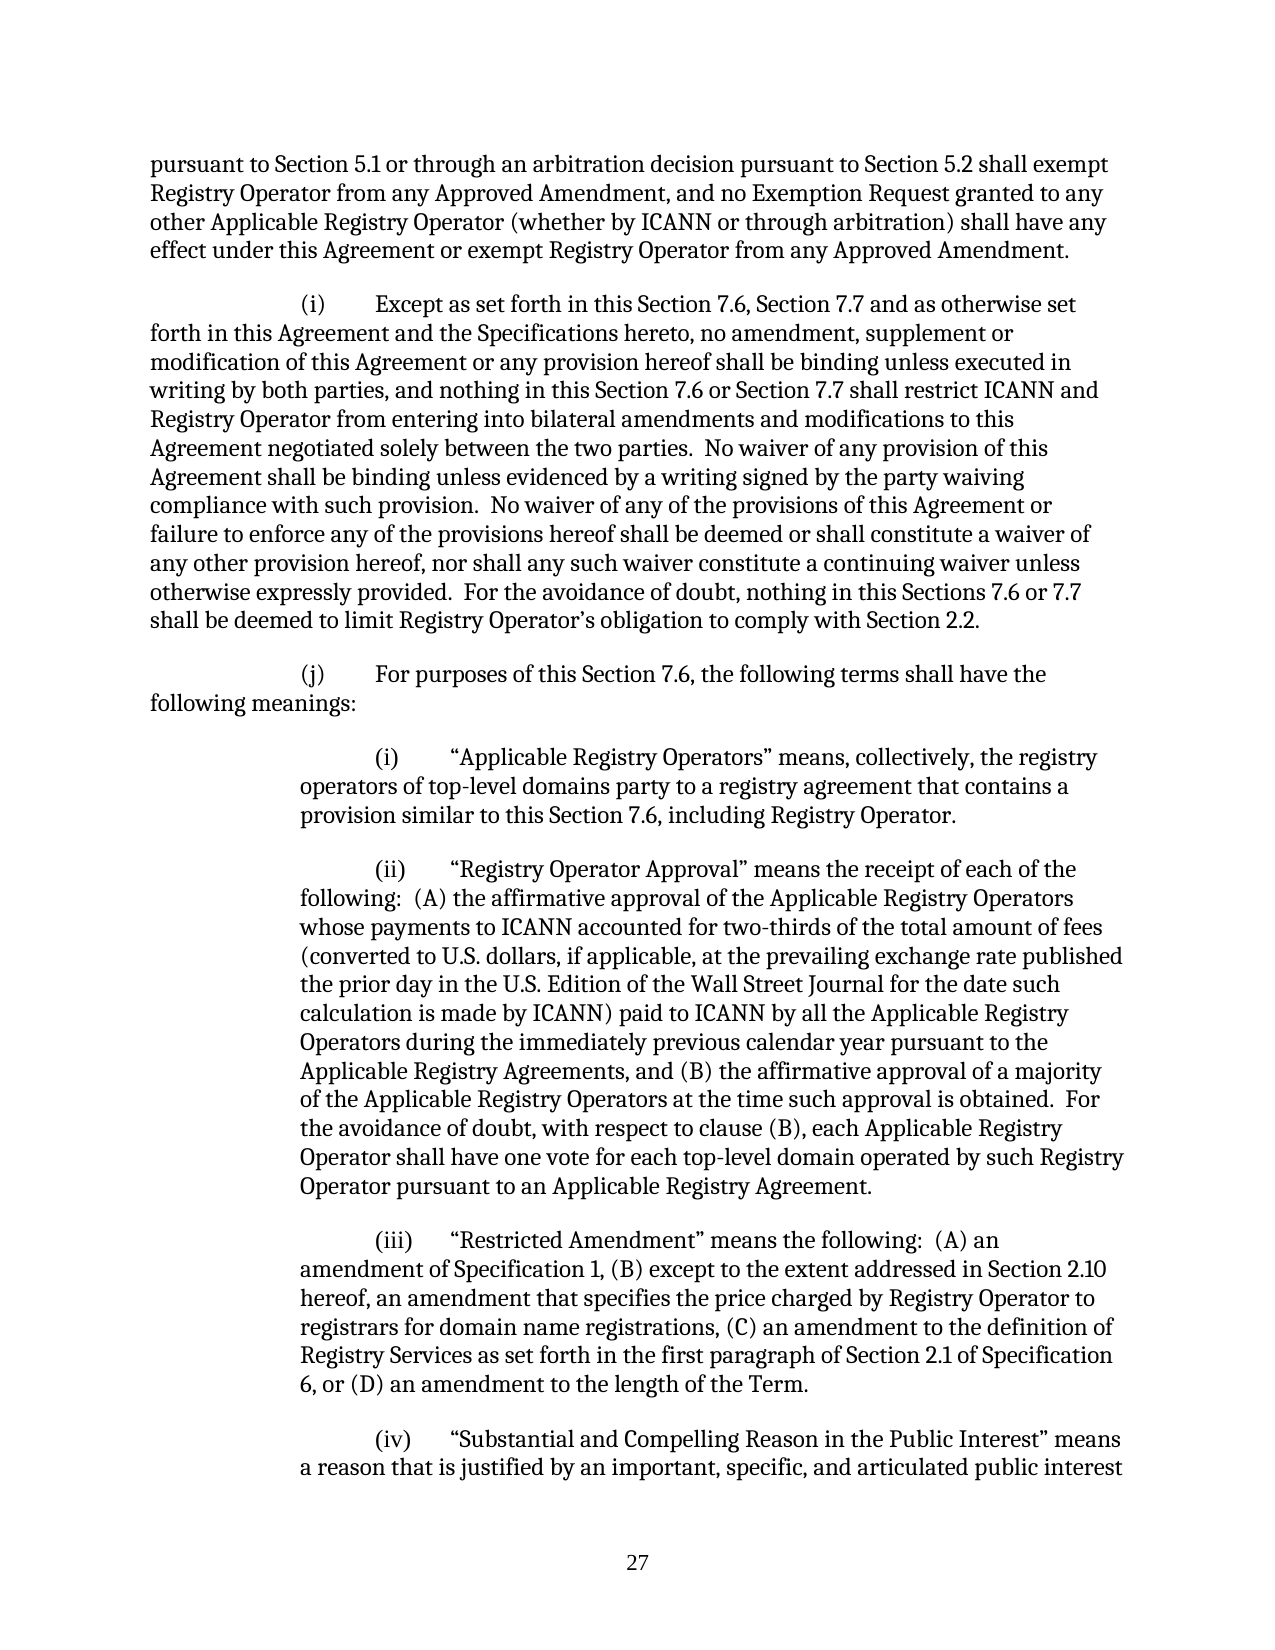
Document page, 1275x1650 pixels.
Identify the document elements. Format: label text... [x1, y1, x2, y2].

text “Registry Operator Approval” means the receipt of each of the following: (A) the affirmative approval of the Applicable Registry Operators whose payments to ICANN accounted for two-thirds of the total amount of fees (converted to U.S. dollars, if applicable, at the prevailing exchange rate published the prior day in the U.S. Edition of the Wall Street Journal for the date such calculation is made by ICANN) paid to ICANN by all the Applicable Registry Operators during the immediately previous calendar year pursuant to the Applicable Registry Agreements, and (B) the affirmative approval of a majority of the Applicable Registry Operators at the time such approval is obtained. For the avoidance of doubt, with respect to clause (B), each Applicable Registry Operator shall have one vote for each top-level domain operated by such Registry Operator pursuant to an Applicable Registry Agreement. [300, 854, 1125, 1200]
text “Applicable Registry Operators” means, collectively, the registry operators of top-level domains party to a registry agreement that contains a provision similar to this Section 7.6, including Registry Operator. [300, 742, 1125, 829]
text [300, 1424, 1125, 1482]
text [150, 150, 1125, 265]
text “Restricted Amendment” means the following: (A) an amendment of Specification 1, (B) except to the extent addressed in Section 2.10 hereof, an amendment that specifies the price charged by Registry Operator to registrars for domain name registrations, (C) an amendment to the definition of Registry Services as set forth in the first paragraph of Section 2.1 of Specification 6, or (D) an amendment to the length of the Term. [300, 1225, 1125, 1399]
text Except as set forth in this Section 7.6, Section 7.7 and as otherwise set forth in this Agreement and the Specifications hereto, no amendment, supplement or modification of this Agreement or any provision hereof shall be binding unless executed in writing by both parties, and nothing in this Section 7.6 or Section 7.7 shall restrict ICANN and Registry Operator from entering into bilateral amendments and modifications to this Agreement negotiated solely between the two parties. No waiver of any provision of this Agreement shall be binding unless evidenced by a writing signed by the party waiving compliance with such provision. No waiver of any of the provisions of this Agreement or failure to enforce any of the provisions hereof shall be deemed or shall constitute a waiver of any other provision hereof, nor shall any such waiver constitute a continuing waiver unless otherwise expressly provided. For the avoidance of doubt, nothing in this Sections 7.6 or 7.7 shall be deemed to limit Registry Operator’s obligation to comply with Section 2.2. [150, 290, 1125, 635]
text For purposes of this Section 7.6, the following terms shall have the following meanings: [150, 660, 1125, 717]
